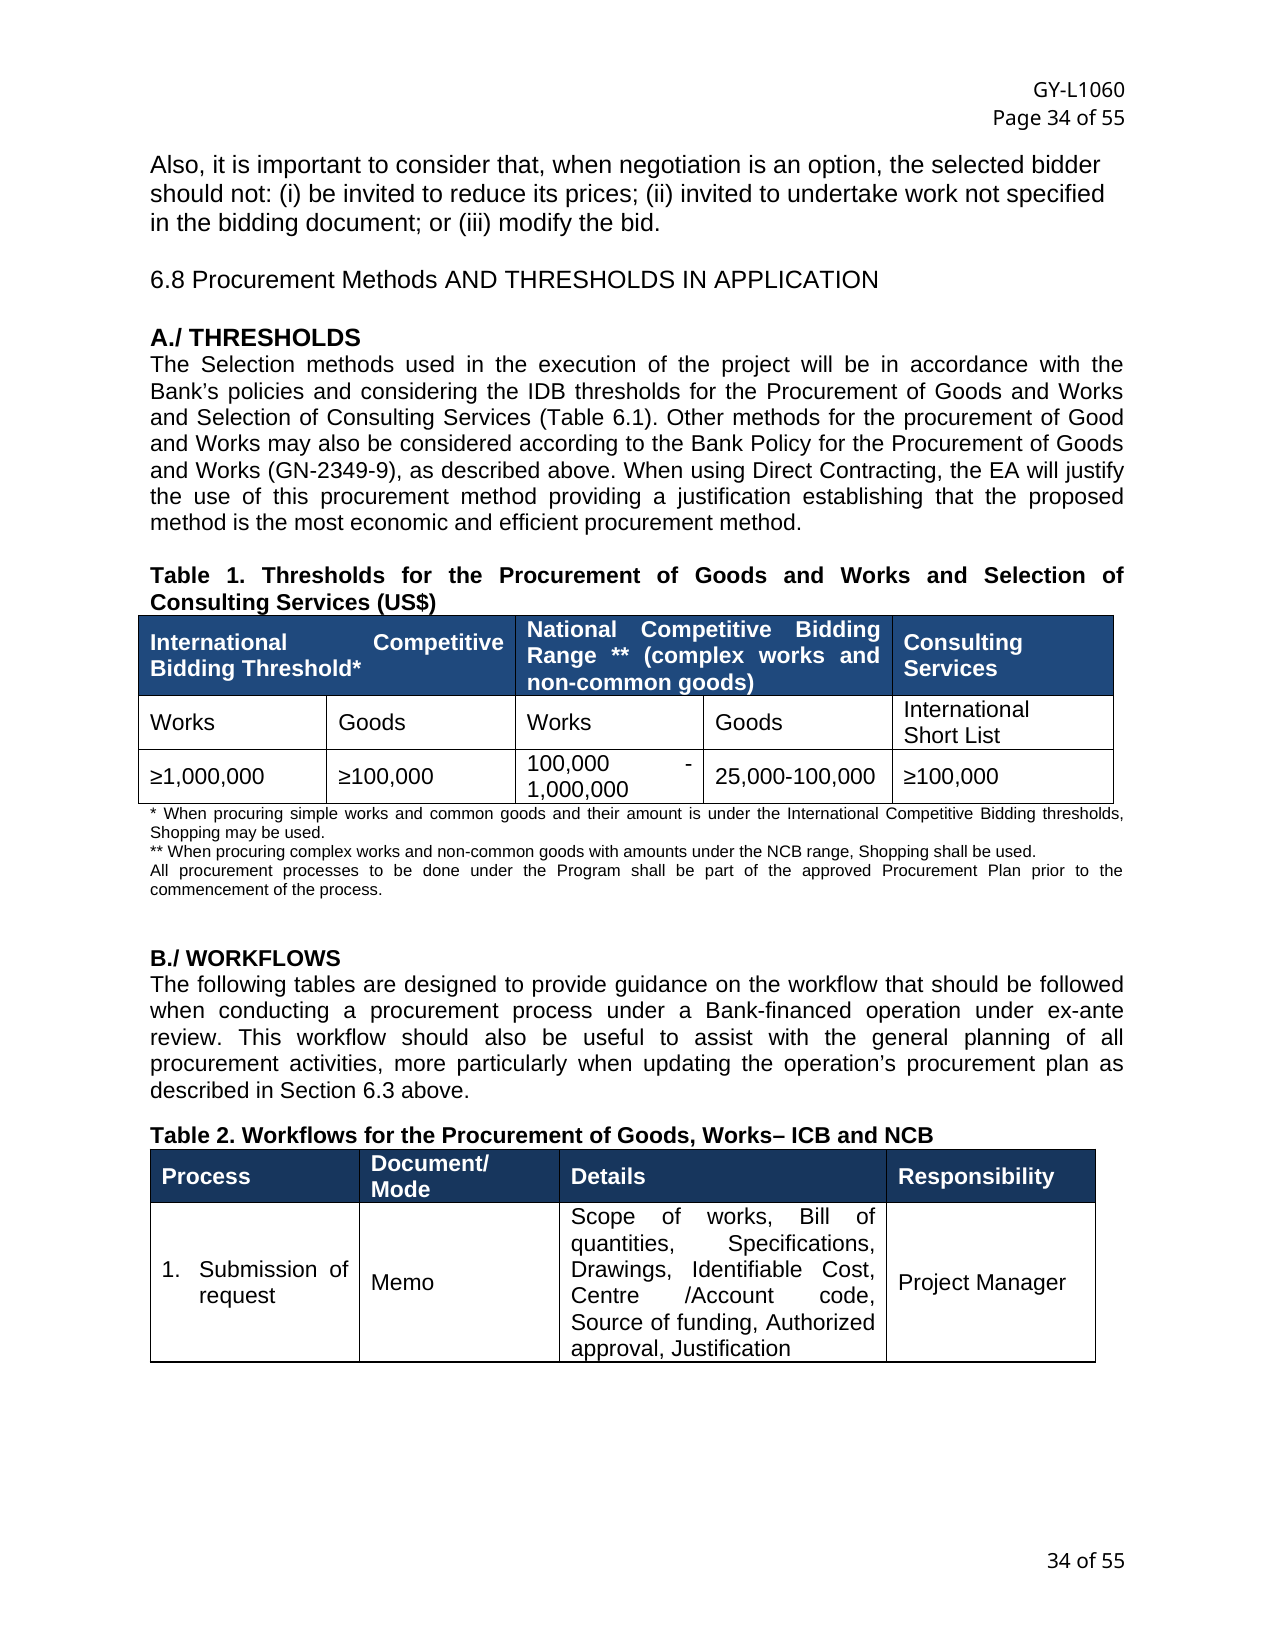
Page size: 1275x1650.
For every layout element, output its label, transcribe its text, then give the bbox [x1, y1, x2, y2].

table_header National Competitive Bidding Range ** (complex works and non-common goods) [516, 616, 892, 695]
table_cell Memo [360, 1203, 559, 1361]
text * When procuring simple works and common goods and their amount is under the International Competitive Bidding thresholds, Shopping may be used. [150, 803, 1125, 842]
table_header Consulting Services [893, 616, 1113, 695]
text The following tables are designed to provide guidance on the workflow that should be followed when conducting a procurement process under a Bank-financed operation under ex-ante review. This workflow should also be useful to assist with the general planning of all procurement activities, more particularly when updating the operation’s procurement plan as described in Section 6.3 above. [150, 971, 1125, 1103]
table_cell ≥1,000,000 [139, 750, 326, 802]
table_cell ≥100,000 [327, 750, 515, 802]
table_cell Project Manager [887, 1203, 1095, 1361]
text Also, it is important to consider that, when negotiation is an option, the selected bidder should not: (i) be invited to reduce its prices; (ii) invited to undertake work not specified in the bidding document; or (iii) modify the bid. [150, 150, 1125, 236]
text All procurement processes to be done under the Program shall be part of the approved Procurement Plan prior to the commencement of the process. [150, 861, 1125, 899]
text B./ WORKFLOWS [150, 945, 1125, 971]
table_cell International Short List [893, 696, 1113, 749]
text A./ THRESHOLDS [150, 322, 1125, 351]
table_cell 25,000-100,000 [704, 750, 892, 802]
table_cell ≥100,000 [893, 750, 1113, 802]
text Table 2. Workflows for the Procurement of Goods, Works– ICB and NCB [150, 1122, 1125, 1148]
table_header Process [151, 1150, 359, 1202]
text 6.8 Procurement Methods AND THRESHOLDS IN APPLICATION [150, 265, 1125, 294]
text The Selection methods used in the execution of the project will be in accordance with the Bank’s policies and considering the IDB thresholds for the Procurement of Goods and Works and Selection of Consulting Services (Table 6.1). Other methods for the procurement of Good and Works may also be considered according to the Bank Policy for the Procurement of Goods and Works (GN-2349-9), as described above. When using Direct Contracting, the EA will justify the use of this procurement method providing a justification establishing that the proposed method is the most economic and efficient procurement method. [150, 351, 1125, 536]
table_cell Works [516, 696, 703, 749]
table_header Details [560, 1150, 886, 1202]
text Table 1. Thresholds for the Procurement of Goods and Works and Selection of Consulting Services (US$) [150, 562, 1125, 615]
table_header International Competitive Bidding Threshold* [139, 616, 515, 695]
text ** When procuring complex works and non-common goods with amounts under the NCB range, Shopping shall be used. [150, 842, 1125, 861]
table_cell 100,000 - 1,000,000 [516, 750, 703, 802]
table_header Responsibility [887, 1150, 1095, 1202]
table_header Document/Mode [360, 1150, 559, 1202]
table_cell Goods [704, 696, 892, 749]
table_cell Works [139, 696, 326, 749]
table_cell Goods [327, 696, 515, 749]
table_cell Submission of request [151, 1203, 359, 1361]
table_cell Scope of works, Bill of quantities, Specifications, Drawings, Identifiable Cost, Centre /Account code, Source of funding, Authorized approval, Justification [560, 1203, 886, 1361]
